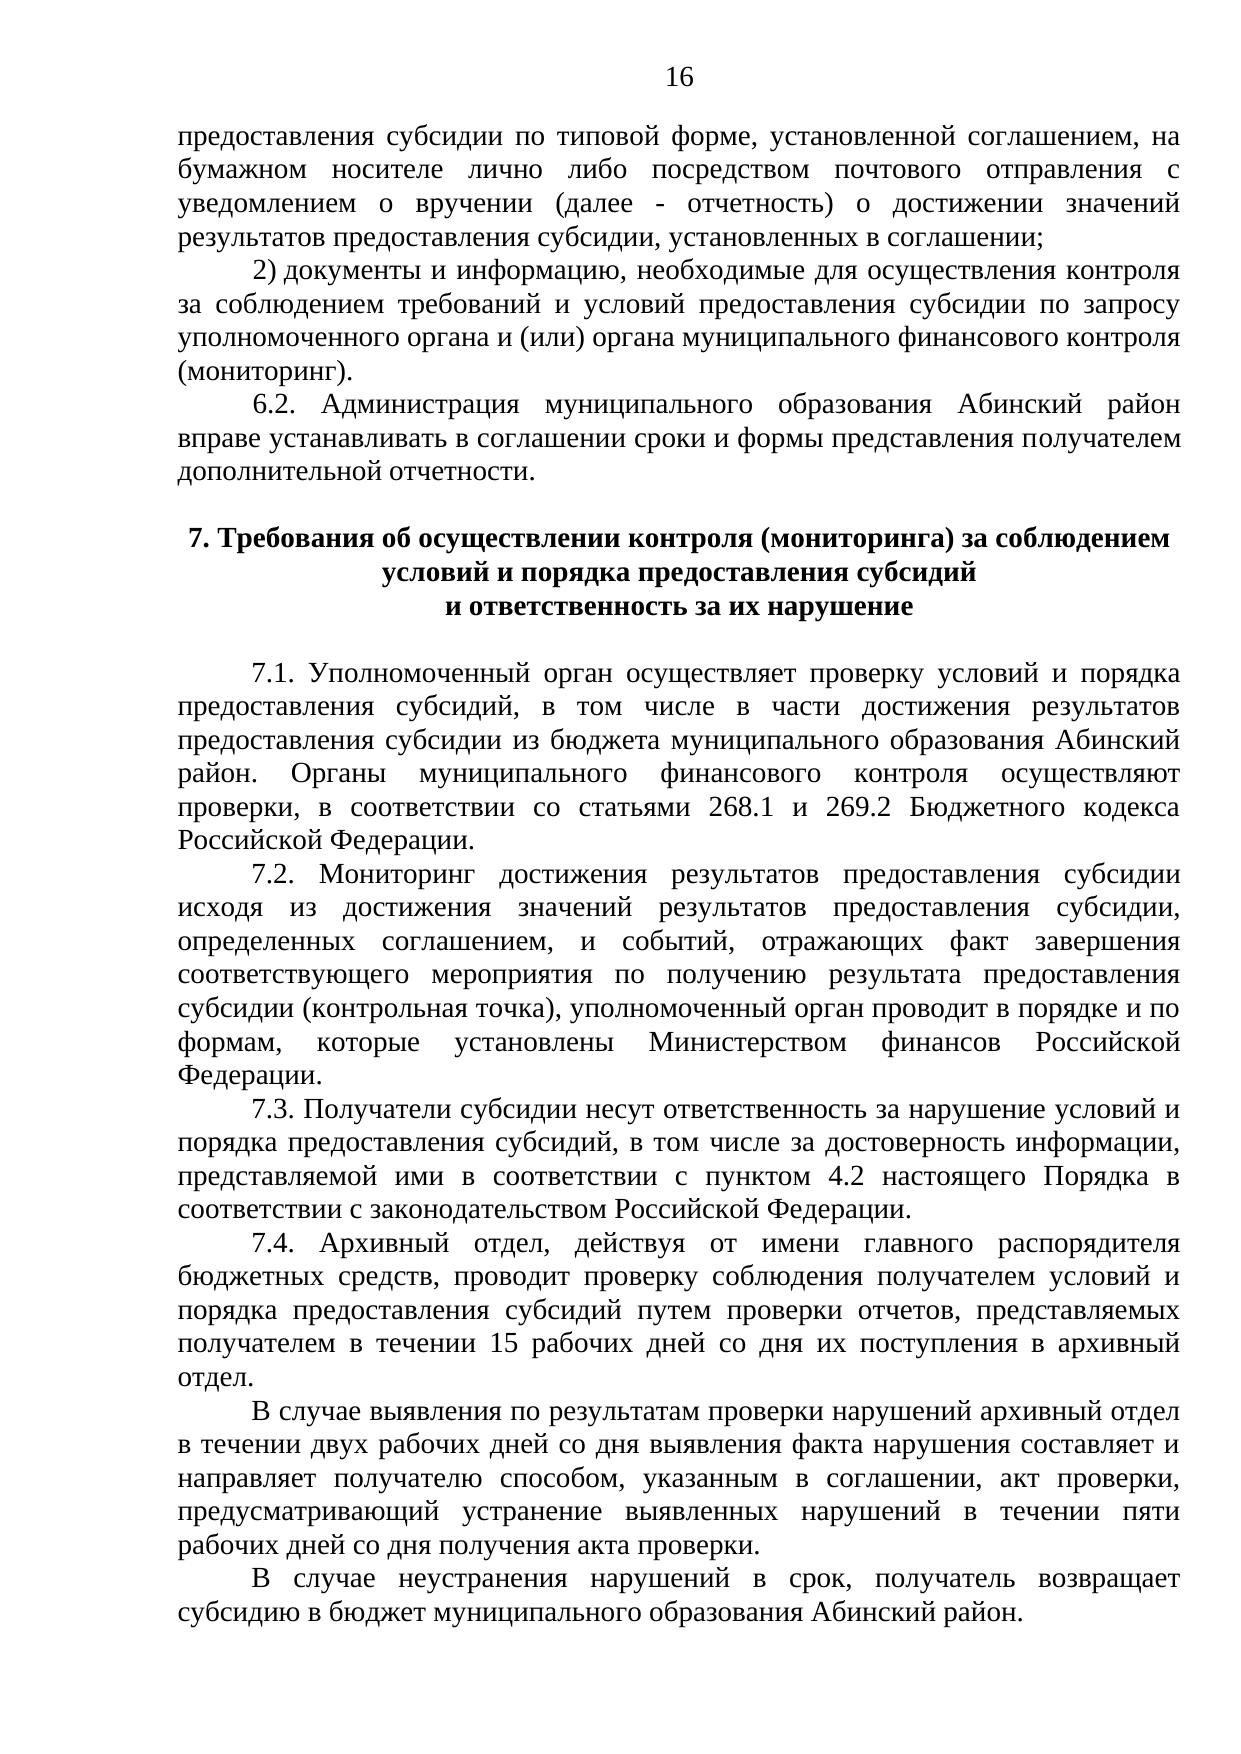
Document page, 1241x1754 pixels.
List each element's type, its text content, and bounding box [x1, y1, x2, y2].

text В случае выявления по результатам проверки нарушений архивный отдел в течении двух рабочих дней со дня выявления факта нарушения составляет и направляет получателю способом, указанным в соглашении, акт проверки, предусматривающий устранение выявленных нарушений в течении пяти рабочих дней со дня получения акта проверки. [177, 1393, 1181, 1560]
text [177, 118, 1181, 252]
text 7. Требования об осуществлении контроля (мониторинга) за соблюдением [177, 521, 1181, 554]
text 7.4. Архивный отдел, действуя от имени главного распорядителя бюджетных средств, проводит проверку соблюдения получателем условий и порядка предоставления субсидий путем проверки отчетов, представляемых получателем в течении 15 рабочих дней со дня их поступления в архивный отдел. [177, 1225, 1181, 1393]
text условий и порядка предоставления субсидий [177, 554, 1181, 588]
text В случае неустранения нарушений в срок, получатель возвращает субсидию в бюджет муниципального образования Абинский район. [177, 1560, 1181, 1627]
text 6.2. Администрация муниципального образования Абинский район вправе устанавливать в соглашении сроки и формы представления получателем дополнительной отчетности. [177, 386, 1181, 487]
text 7.2. Мониторинг достижения результатов предоставления субсидии исходя из достижения значений результатов предоставления субсидии, определенных соглашением, и событий, отражающих факт завершения соответствующего мероприятия по получению результата предоставления субсидии (контрольная точка), уполномоченный орган проводит в порядке и по формам, которые установлены Министерством финансов Российской Федерации. [177, 856, 1181, 1091]
text 2) документы и информацию, необходимые для осуществления контроля за соблюдением требований и условий предоставления субсидии по запросу уполномоченного органа и (или) органа муниципального финансового контроля (мониторинг). [177, 252, 1181, 386]
text 7.1. Уполномоченный орган осуществляет проверку условий и порядка предоставления субсидий, в том числе в части достижения результатов предоставления субсидии из бюджета муниципального образования Абинский район. Органы муниципального финансового контроля осуществляют проверки, в соответствии со статьями 268.1 и 269.2 Бюджетного кодекса Российской Федерации. [177, 655, 1181, 856]
text и ответственность за их нарушение [177, 588, 1181, 621]
text 7.3. Получатели субсидии несут ответственность за нарушение условий и порядка предоставления субсидий, в том числе за достоверность информации, представляемой ими в соответствии с пунктом 4.2 настоящего Порядка в соответствии с законодательством Российской Федерации. [177, 1091, 1181, 1225]
